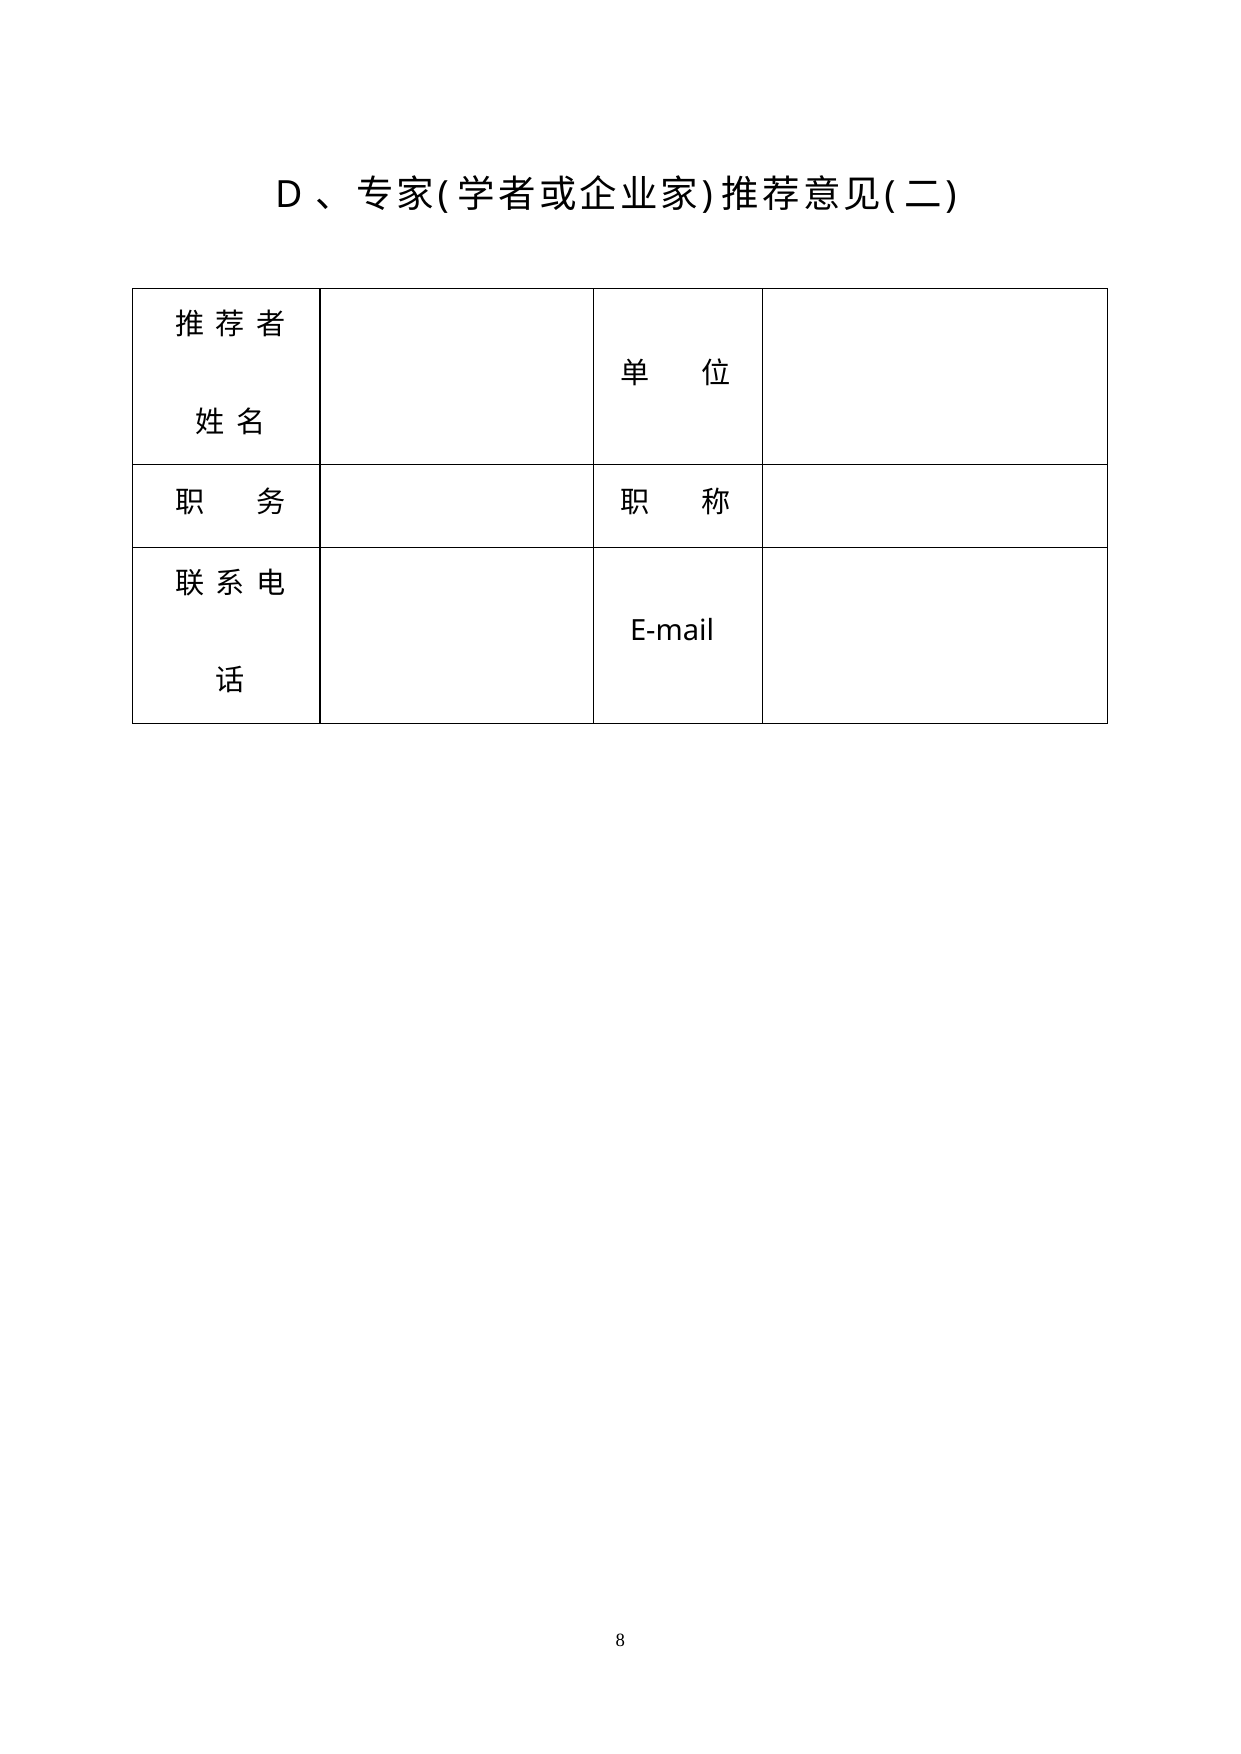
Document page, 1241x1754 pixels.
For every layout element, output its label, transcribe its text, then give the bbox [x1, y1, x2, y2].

table_cell [321, 548, 593, 723]
table_cell [321, 465, 593, 547]
table_header 单 位 [594, 289, 762, 464]
text D、专家(学者或企业家)推荐意见(二) [143, 158, 1097, 223]
table_cell E-mail [594, 548, 762, 723]
table_header 推荐者姓名 [133, 289, 319, 464]
table_header [763, 289, 1107, 464]
table_cell 职 务 [133, 465, 319, 547]
table_cell [763, 465, 1107, 547]
table_cell 职 称 [594, 465, 762, 547]
table_cell [763, 548, 1107, 723]
table_header [321, 289, 593, 464]
table_cell 联系电话 [133, 548, 319, 723]
